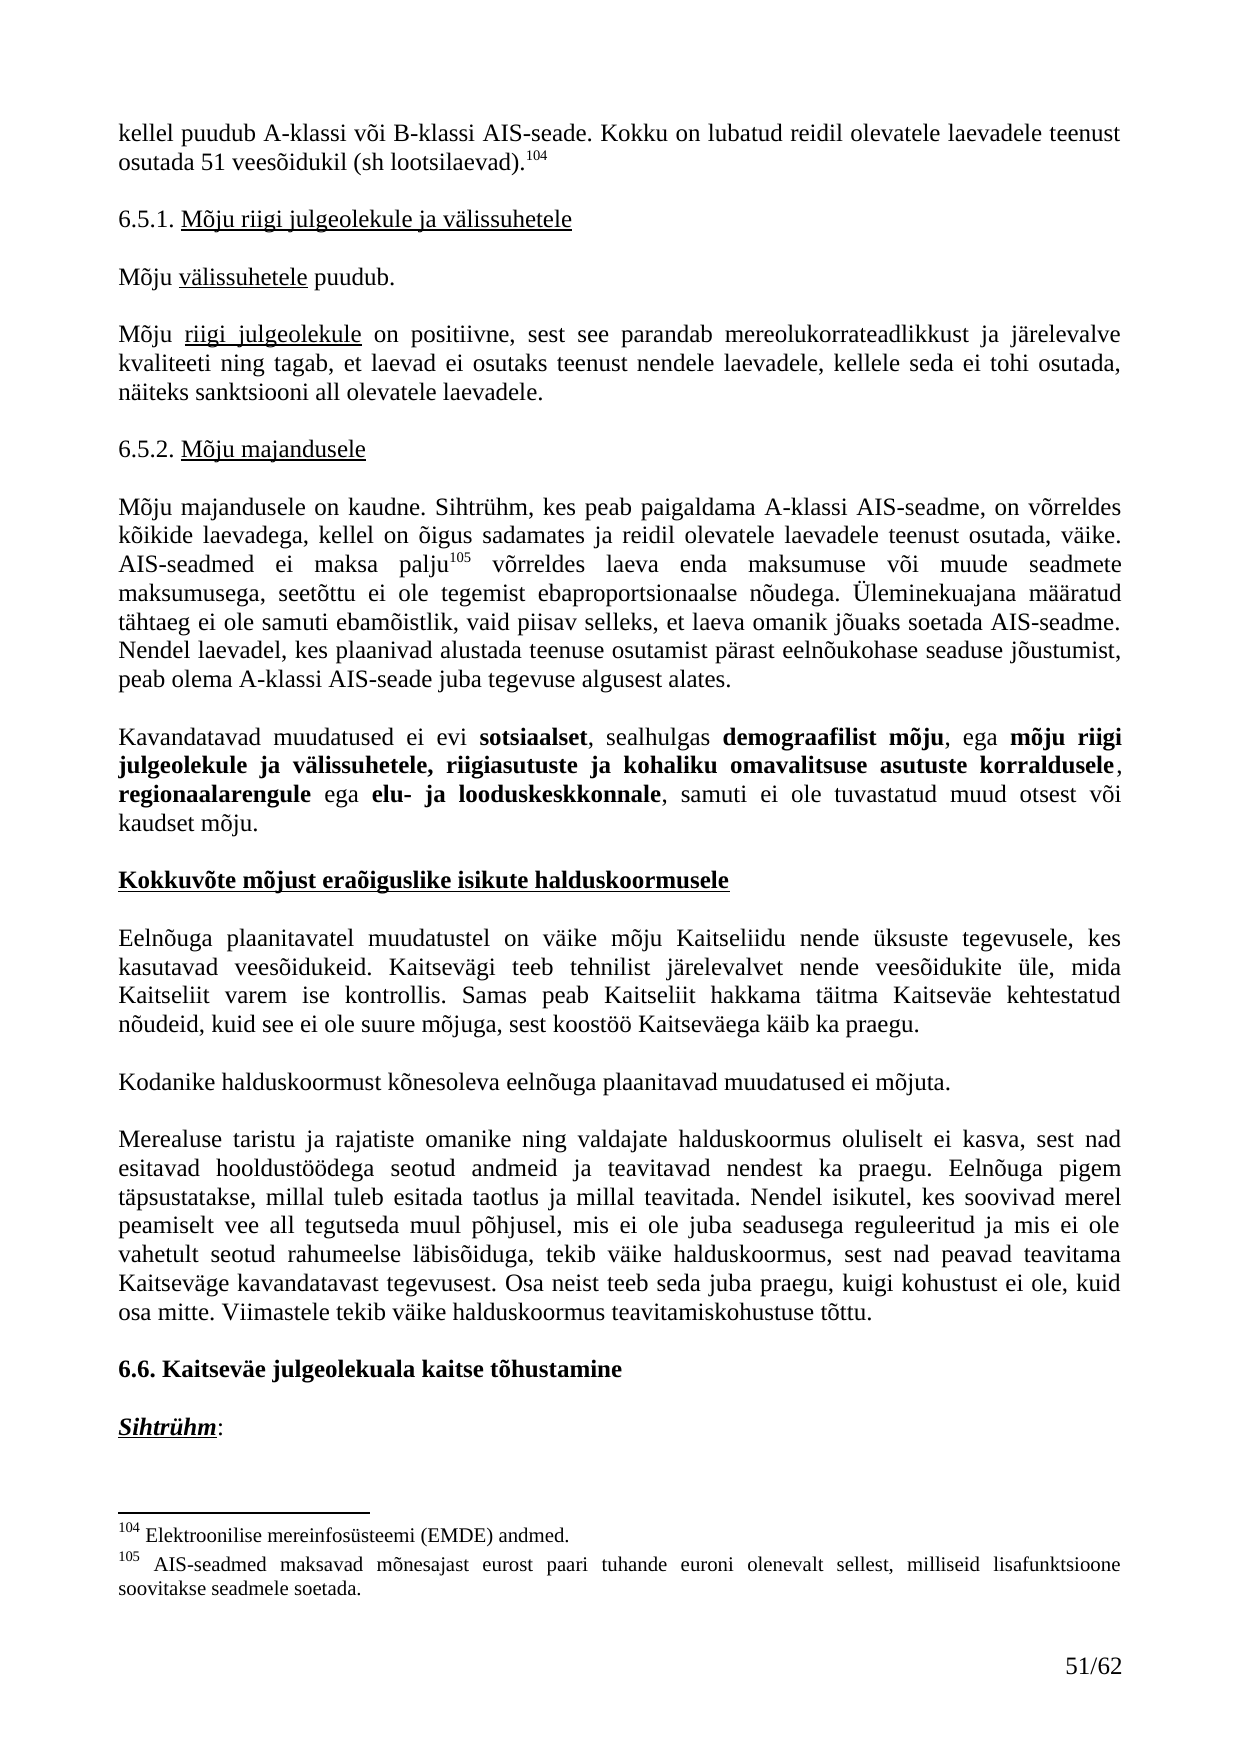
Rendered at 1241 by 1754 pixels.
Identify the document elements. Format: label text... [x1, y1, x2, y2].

subtitle Mõju riigi julgeolekule ja välissuhetele [118, 204, 1122, 233]
subtitle Kaitseväe julgeolekuala kaitse tõhustamine [118, 1354, 1122, 1383]
text Mõju riigi julgeolekule on positiivne, sest see parandab mereolukorrateadlikkust ja järelevalve kvaliteeti ning tagab, et laevad ei osutaks teenust nendele laevadele, kellele seda ei tohi osutada, näiteks sanktsiooni all olevatele laevadele. [118, 319, 1122, 406]
text Mõju majandusele on kaudne. Sihtrühm, kes peab paigaldama A-klassi AIS-seadme, on võrreldes kõikide laevadega, kellel on õigus sadamates ja reidil olevatele laevadele teenust osutada, väike. AIS-seadmed ei maksa palju võrreldes laeva enda maksumuse või muude seadmete maksumusega, seetõttu ei ole tegemist ebaproportsionaalse nõudega. Üleminekuajana määratud tähtaeg ei ole samuti ebamõistlik, vaid piisav selleks, et laeva omanik jõuaks soetada AIS-seadme. Nendel laevadel, kes plaanivad alustada teenuse osutamist pärast eelnõukohase seaduse jõustumist, peab olema A-klassi AIS-seade juba tegevuse algusest alates. [118, 492, 1122, 693]
text Eelnõuga plaanitavatel muudatustel on väike mõju Kaitseliidu nende üksuste tegevusele, kes kasutavad veesõidukeid. Kaitsevägi teeb tehnilist järelevalvet nende veesõidukite üle, mida Kaitseliit varem ise kontrollis. Samas peab Kaitseliit hakkama täitma Kaitseväe kehtestatud nõudeid, kuid see ei ole suure mõjuga, sest koostöö Kaitseväega käib ka praegu. [118, 923, 1122, 1038]
text Sihtrühm: [118, 1412, 1122, 1441]
text Kavandatavad muudatused ei evi sotsiaalset, sealhulgas demograafilist mõju, ega mõju riigi julgeolekule ja välissuhetele, riigiasutuste ja kohaliku omavalitsuse asutuste korraldusele, regionaalarengule ega elu- ja looduskeskkonnale, samuti ei ole tuvastatud muud otsest või kaudset mõju. [118, 722, 1122, 837]
text Merealuse taristu ja rajatiste omanike ning valdajate halduskoormus oluliselt ei kasva, sest nad esitavad hooldustöödega seotud andmeid ja teavitavad nendest ka praegu. Eelnõuga pigem täpsustatakse, millal tuleb esitada taotlus ja millal teavitada. Nendel isikutel, kes soovivad merel peamiselt vee all tegutseda muul põhjusel, mis ei ole juba seadusega reguleeritud ja mis ei ole vahetult seotud rahumeelse läbisõiduga, tekib väike halduskoormus, sest nad peavad teavitama Kaitseväge kavandatavast tegevusest. Osa neist teeb seda juba praegu, kuigi kohustust ei ole, kuid osa mitte. Viimastele tekib väike halduskoormus teavitamiskohustuse tõttu. [118, 1124, 1122, 1326]
text Mõju välissuhetele puudub. [118, 262, 1122, 291]
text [118, 118, 1122, 176]
text Kodanike halduskoormust kõnesoleva eelnõuga plaanitavad muudatused ei mõjuta. [118, 1067, 1122, 1096]
subtitle Mõju majandusele [118, 434, 1122, 463]
text Kokkuvõte mõjust eraõiguslike isikute halduskoormusele [118, 866, 1122, 894]
